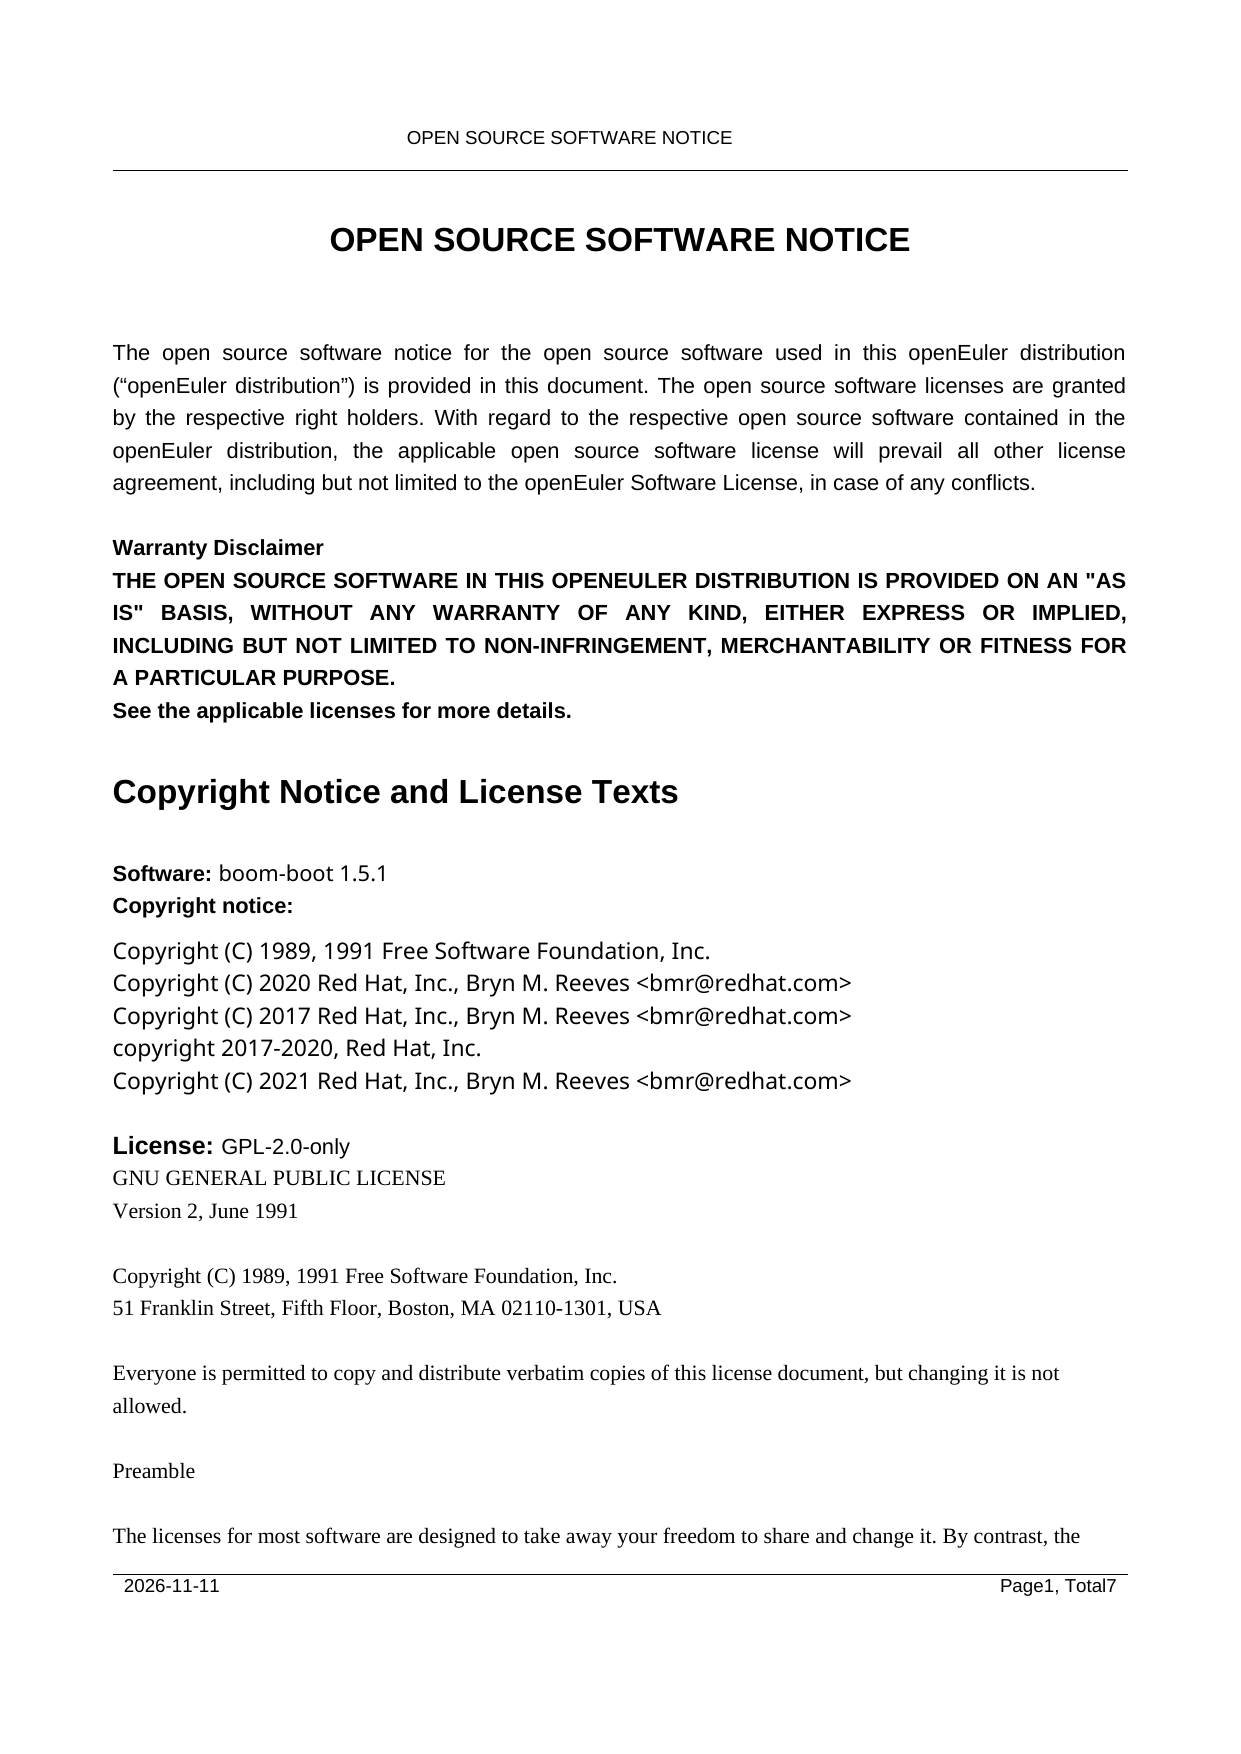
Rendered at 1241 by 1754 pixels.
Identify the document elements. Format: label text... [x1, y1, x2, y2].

text Copyright (C) 1989, 1991 Free Software Foundation, Inc. Copyright (C) 2020 Red Hat, Inc., Bryn M. Reeves <bmr@redhat.com> Copyright (C) 2017 Red Hat, Inc., Bryn M. Reeves <bmr@redhat.com> copyright 2017-2020, Red Hat, Inc. Copyright (C) 2021 Red Hat, Inc., Bryn M. Reeves <bmr@redhat.com> [112, 934, 1128, 1129]
title Software: boom-boot 1.5.1 [112, 856, 1128, 889]
text The open source software notice for the open source software used in this openEuler distribution (“openEuler distribution”) is provided in this document. The open source software licenses are granted by the respective right holders. With regard to the respective open source software contained in the openEuler distribution, the applicable open source software license will prevail all other license agreement, including but not limited to the openEuler Software License, in case of any conflicts. [112, 336, 1128, 499]
text OPEN SOURCE SOFTWARE NOTICE [112, 206, 1128, 271]
text Copyright notice: [112, 889, 1128, 921]
text Copyright Notice and License Texts [112, 759, 1128, 824]
text Warranty Disclaimer [112, 531, 1128, 564]
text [112, 1161, 1128, 1551]
text THE OPEN SOURCE SOFTWARE IN THIS OPENEULER DISTRIBUTION IS PROVIDED ON AN "AS IS" BASIS, WITHOUT ANY WARRANTY OF ANY KIND, EITHER EXPRESS OR IMPLIED, INCLUDING BUT NOT LIMITED TO NON-INFRINGEMENT, MERCHANTABILITY OR FITNESS FOR A PARTICULAR PURPOSE. See the applicable licenses for more details. [112, 564, 1128, 726]
text License: GPL-2.0-only [112, 1129, 1128, 1161]
